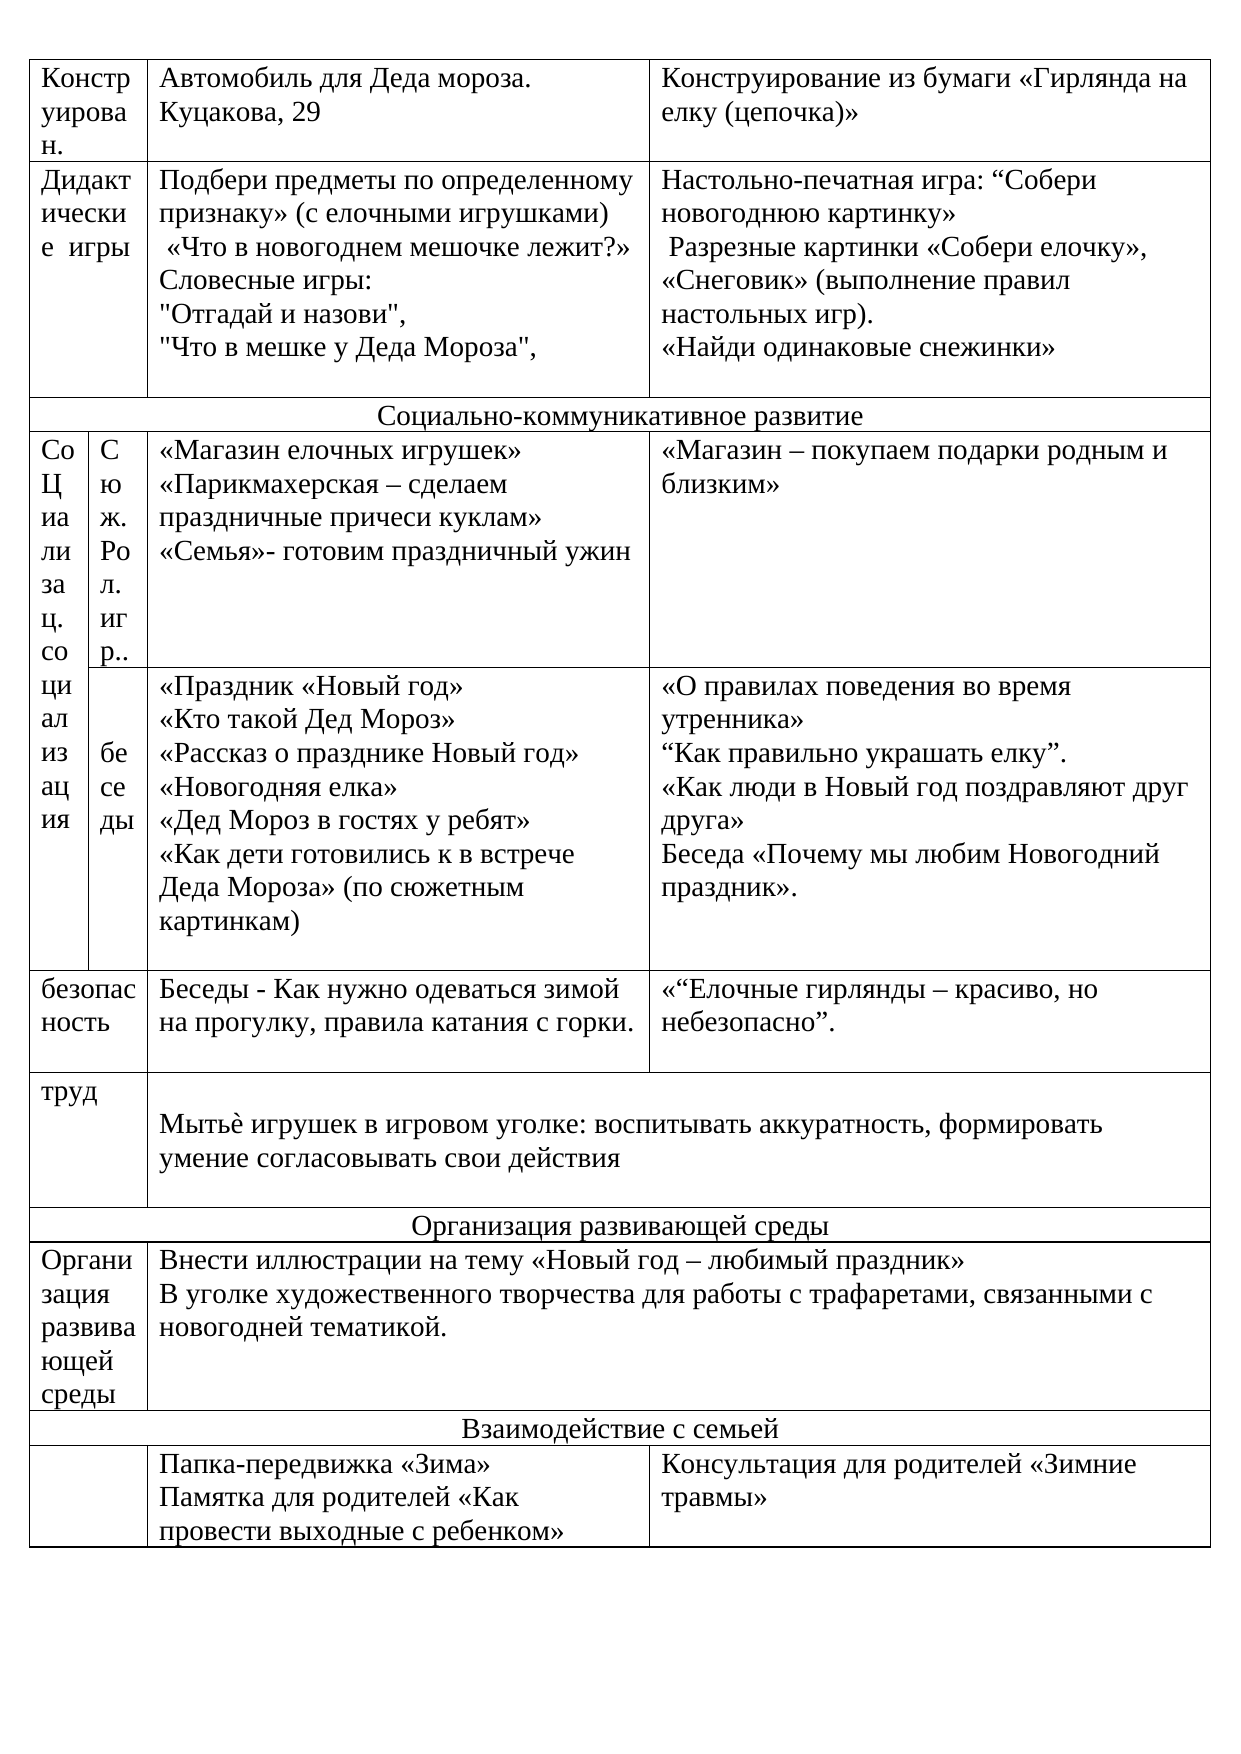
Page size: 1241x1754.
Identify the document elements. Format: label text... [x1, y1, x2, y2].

table_cell Сюж. Рол.игр.. [89, 432, 147, 667]
table_cell Конструирован. [30, 60, 147, 161]
table_cell Автомобиль для Деда мороза. Куцакова, 29 [148, 60, 649, 161]
table_cell «Магазин елочных игрушек» «Парикмахерская – сделаем праздничные причеси куклам» «Семья»- готовим праздничный ужин [148, 432, 649, 667]
table_cell [30, 1446, 147, 1546]
table_cell Дидактические игры [30, 162, 147, 397]
table_cell «Магазин – покупаем подарки родным и близким» [650, 432, 1210, 667]
table_cell Со Циализац. социализация [30, 432, 88, 970]
table_cell Беседы - Как нужно одеваться зимой на прогулку, правила катания с горки. [148, 971, 649, 1072]
table_cell труд [30, 1073, 147, 1207]
table_cell Папка-передвижка «Зима» Памятка для родителей «Как провести выходные с ребенком» [148, 1446, 649, 1546]
table_cell Внести иллюстрации на тему «Новый год – любимый праздник» В уголке художественного творчества для работы с трафаретами, связанными с новогодней тематикой. [148, 1243, 1210, 1410]
table_cell Конструирование из бумаги «Гирлянда на елку (цепочка)» [650, 60, 1210, 161]
table_cell беседы [89, 668, 147, 970]
table_cell безопасность [30, 971, 147, 1072]
table_cell Социально-коммуникативное развитие [30, 398, 1210, 431]
table_cell «Праздник «Новый год» «Кто такой Дед Мороз» «Рассказ о празднике Новый год» «Новогодняя елка» «Дед Мороз в гостях у ребят» «Как дети готовились к в встрече Деда Мороза» (по сюжетным картинкам) [148, 668, 649, 970]
table_cell «“Елочные гирлянды – красиво, но небезопасно”. [650, 971, 1210, 1072]
table_cell Организация развивающей среды [30, 1208, 1210, 1241]
table_cell Подбери предметы по определенному признаку» (с елочными игрушками) «Что в новогоднем мешочке лежит?» Словесные игры: "Отгадай и назови", "Что в мешке у Деда Мороза", [148, 162, 649, 397]
table_cell Организация развивающей среды [30, 1243, 147, 1410]
table_cell «О правилах поведения во время утренника» “Как правильно украшать елку”. «Как люди в Новый год поздравляют друг друга» Беседа «Почему мы любим Новогодний праздник». [650, 668, 1210, 970]
table_cell Настольно-печатная игра: “Собери новогоднюю картинку» Разрезные картинки «Собери елочку», «Снеговик» (выполнение правил настольных игр). «Найди одинаковые снежинки» [650, 162, 1210, 397]
table_cell Взаимодействие с семьей [30, 1411, 1210, 1445]
table_cell Консультация для родителей «Зимние травмы» [650, 1446, 1210, 1546]
table_cell Мытьѐ игрушек в игровом уголке: воспитывать аккуратность, формировать умение согласовывать свои действия [148, 1073, 1210, 1207]
